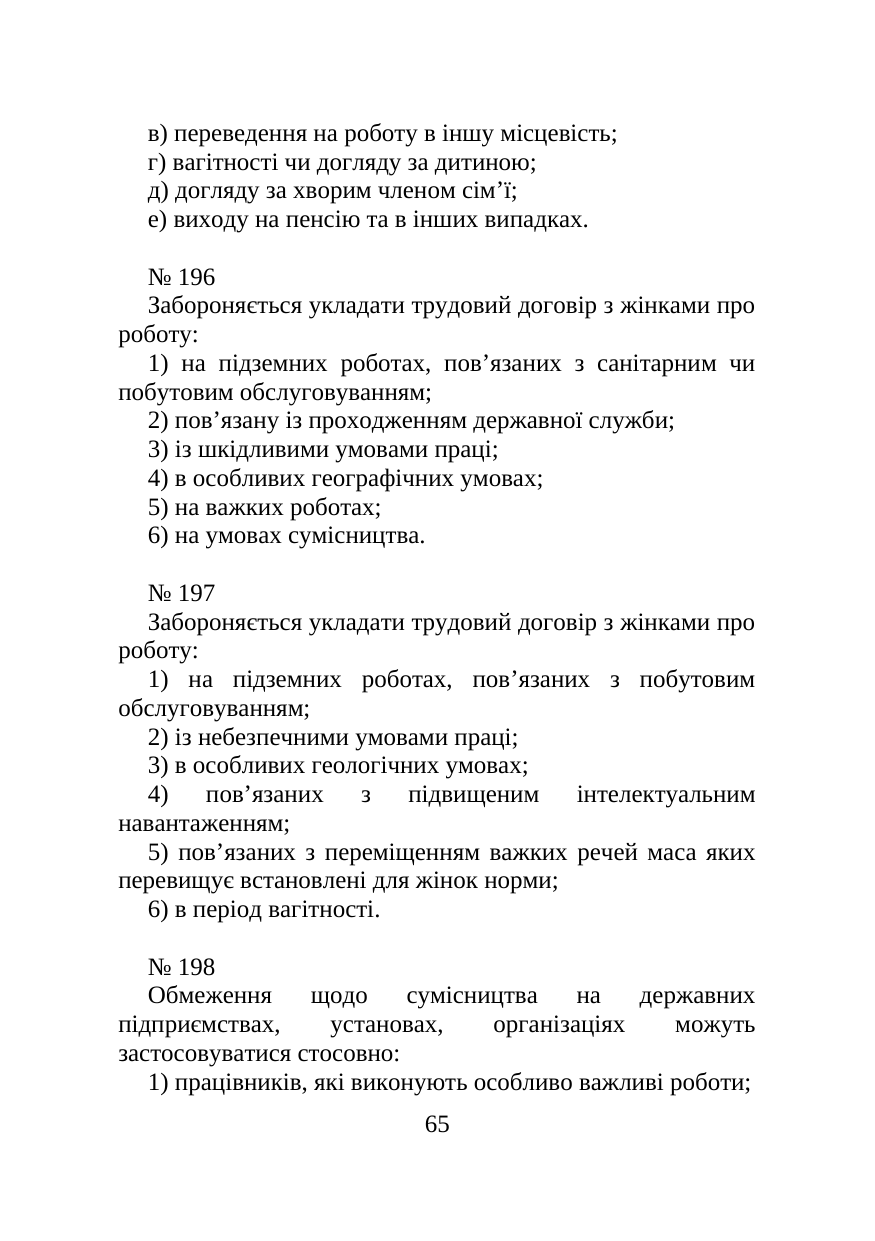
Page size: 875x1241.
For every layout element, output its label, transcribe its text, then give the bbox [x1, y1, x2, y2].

text 6) на умовах сумісництва. [118, 521, 756, 549]
text 3) із шкідливими умовами праці; [118, 434, 756, 463]
text Обмеження щодо сумісництва на державних підприємствах, установах, організаціях можуть застосовуватися стосовно: [118, 981, 756, 1067]
text 4) в особливих географічних умовах; [118, 463, 756, 492]
text Забороняється укладати трудовий договір з жінками про роботу: [118, 291, 756, 348]
text 3) в особливих геологічних умовах; [118, 751, 756, 779]
text в) переведення на роботу в іншу місцевість; [118, 118, 756, 147]
text 2) пов’язану із проходженням державної служби; [118, 406, 756, 434]
text 1) працівників, які виконують особливо важливі роботи; [118, 1067, 756, 1096]
text 1) на підземних роботах, пов’язаних з санітарним чи побутовим обслуговуванням; [118, 348, 756, 406]
text 5) на важких роботах; [118, 492, 756, 521]
text 6) в період вагітності. [118, 894, 756, 923]
text № 196 [118, 262, 756, 291]
text Забороняється укладати трудовий договір з жінками про роботу: [118, 607, 756, 664]
text е) виходу на пенсію та в інших випадках. [118, 204, 756, 233]
text г) вагітності чи догляду за дитиною; [118, 147, 756, 176]
text № 198 [118, 952, 756, 981]
text 1) на підземних роботах, пов’язаних з побутовим обслуговуванням; [118, 664, 756, 722]
text № 197 [118, 578, 756, 607]
text 5) пов’язаних з переміщенням важких речей маса яких перевищує встановлені для жінок норми; [118, 837, 756, 894]
text 4) пов’язаних з підвищеним інтелектуальним навантаженням; [118, 779, 756, 837]
text 2) із небезпечними умовами праці; [118, 722, 756, 751]
text д) догляду за хворим членом сім’ї; [118, 176, 756, 204]
